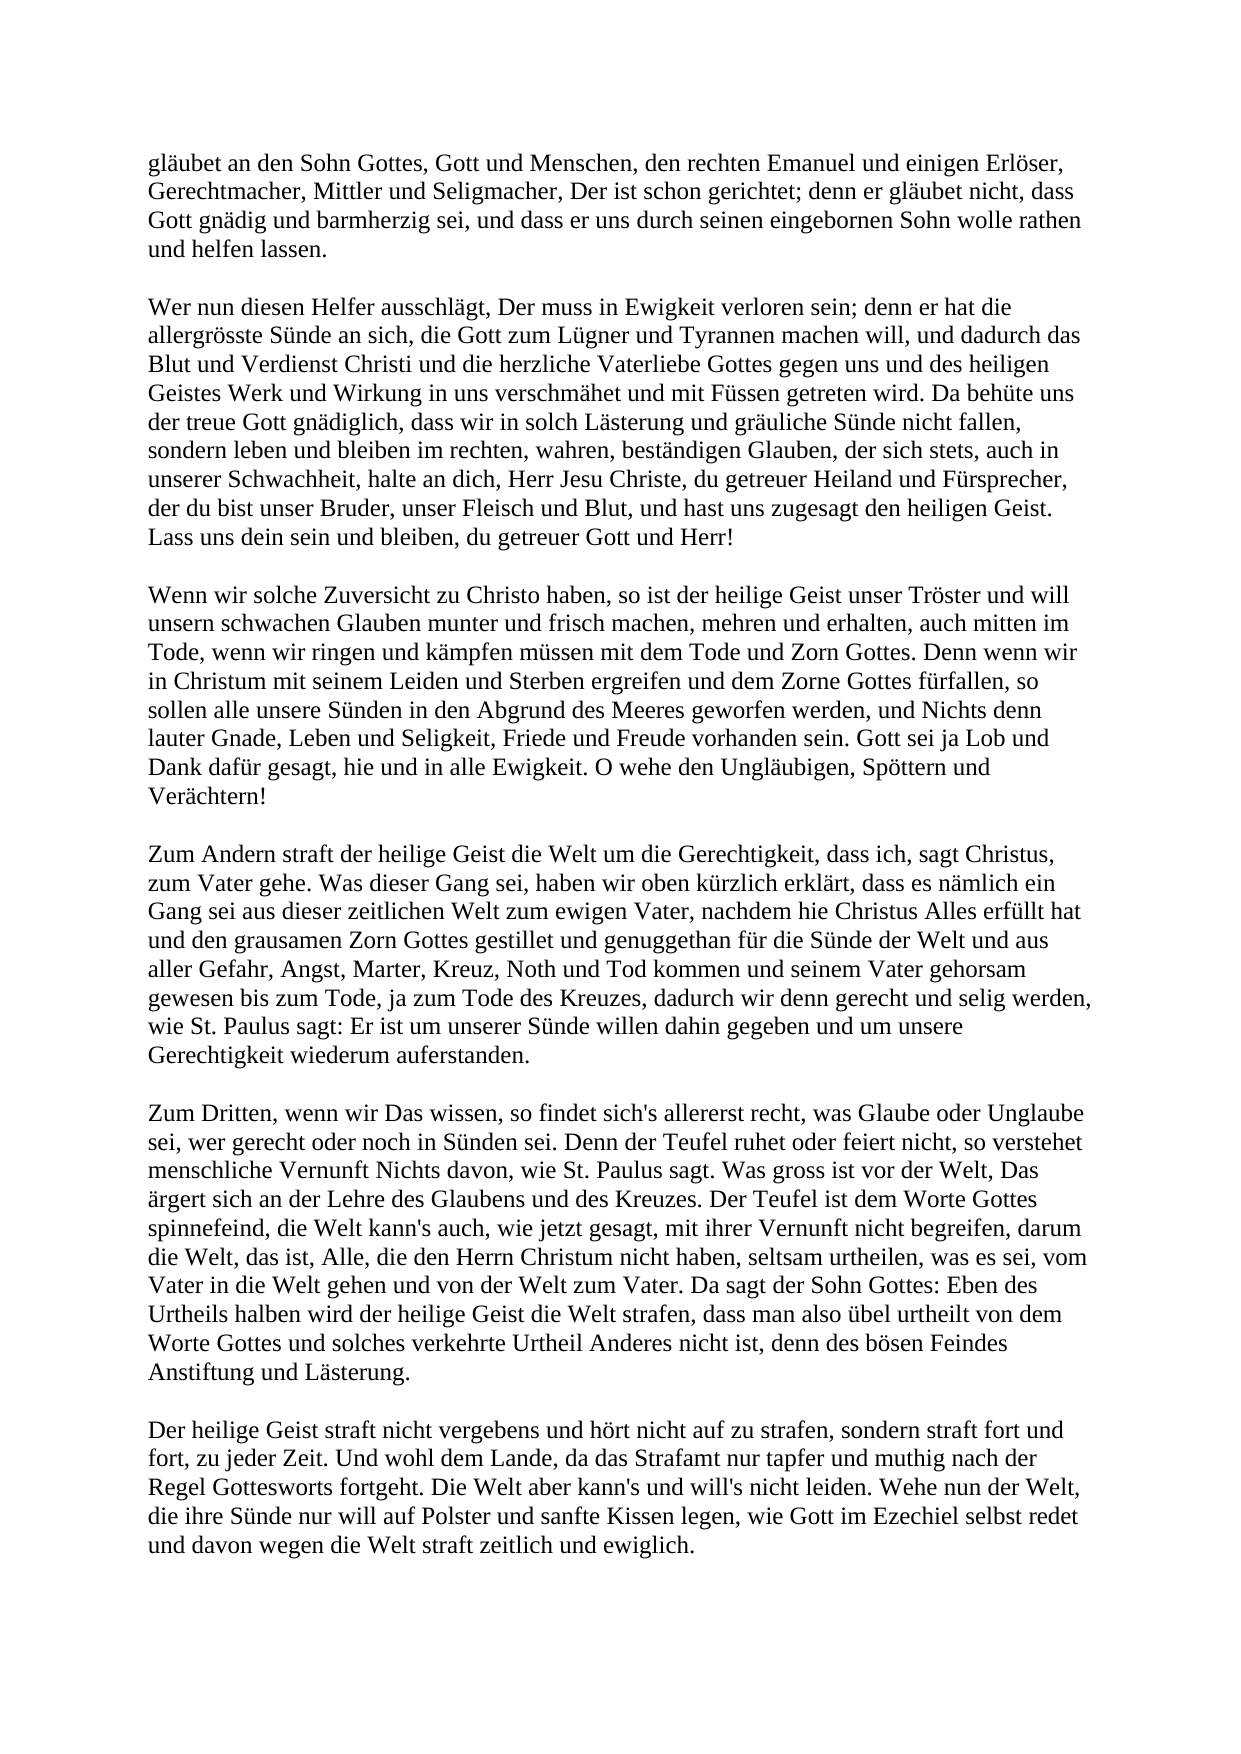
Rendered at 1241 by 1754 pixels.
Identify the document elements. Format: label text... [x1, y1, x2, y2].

text Zum Andern straft der heilige Geist die Welt um die Gerechtigkeit, dass ich, sagt Christus, zum Vater gehe. Was dieser Gang sei, haben wir oben kürzlich erklärt, dass es nämlich ein Gang sei aus dieser zeitlichen Welt zum ewigen Vater, nachdem hie Christus Alles erfüllt hat und den grausamen Zorn Gottes gestillet und genuggethan für die Sünde der Welt und aus aller Gefahr, Angst, Marter, Kreuz, Noth und Tod kommen und seinem Vater gehorsam gewesen bis zum Tode, ja zum Tode des Kreuzes, dadurch wir denn gerecht und selig werden, wie St. Paulus sagt: Er ist um unserer Sünde willen dahin gegeben und um unsere Gerechtigkeit wiederum auferstanden. [148, 839, 1093, 1069]
text Wenn wir solche Zuversicht zu Christo haben, so ist der heilige Geist unser Tröster und will unsern schwachen Glauben munter und frisch machen, mehren und erhalten, auch mitten im Tode, wenn wir ringen und kämpfen müssen mit dem Tode und Zorn Gottes. Denn wenn wir in Christum mit seinem Leiden und Sterben ergreifen und dem Zorne Gottes fürfallen, so sollen alle unsere Sünden in den Abgrund des Meeres geworfen werden, und Nichts denn lauter Gnade, Leben und Seligkeit, Friede und Freude vorhanden sein. Gott sei ja Lob und Dank dafür gesagt, hie und in alle Ewigkeit. O wehe den Ungläubigen, Spöttern und Verächtern! [148, 580, 1093, 810]
text Wer nun diesen Helfer ausschlägt, Der muss in Ewigkeit verloren sein; denn er hat die allergrösste Sünde an sich, die Gott zum Lügner und Tyrannen machen will, und dadurch das Blut und Verdienst Christi und die herzliche Vaterliebe Gottes gegen uns und des heiligen Geistes Werk und Wirkung in uns verschmähet und mit Füssen getreten wird. Da behüte uns der treue Gott gnädiglich, dass wir in solch Lästerung und gräuliche Sünde nicht fallen, sondern leben und bleiben im rechten, wahren, beständigen Glauben, der sich stets, auch in unserer Schwachheit, halte an dich, Herr Jesu Christe, du getreuer Heiland und Fürsprecher, der du bist unser Bruder, unser Fleisch und Blut, und hast uns zugesagt den heiligen Geist. Lass uns dein sein und bleiben, du getreuer Gott und Herr! [148, 292, 1093, 551]
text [148, 148, 1093, 263]
text Zum Dritten, wenn wir Das wissen, so findet sich's allererst recht, was Glaube oder Unglaube sei, wer gerecht oder noch in Sünden sei. Denn der Teufel ruhet oder feiert nicht, so verstehet menschliche Vernunft Nichts davon, wie St. Paulus sagt. Was gross ist vor der Welt, Das ärgert sich an der Lehre des Glaubens und des Kreuzes. Der Teufel ist dem Worte Gottes spinnefeind, die Welt kann's auch, wie jetzt gesagt, mit ihrer Vernunft nicht begreifen, darum die Welt, das ist, Alle, die den Herrn Christum nicht haben, seltsam urtheilen, was es sei, vom Vater in die Welt gehen und von der Welt zum Vater. Da sagt der Sohn Gottes: Eben des Urtheils halben wird der heilige Geist die Welt strafen, dass man also übel urtheilt von dem Worte Gottes und solches verkehrte Urtheil Anderes nicht ist, denn des bösen Feindes Anstiftung und Lästerung. [148, 1098, 1093, 1386]
text Der heilige Geist straft nicht vergebens und hört nicht auf zu strafen, sondern straft fort und fort, zu jeder Zeit. Und wohl dem Lande, da das Strafamt nur tapfer und muthig nach der Regel Gottesworts fortgeht. Die Welt aber kann's und will's nicht leiden. Wehe nun der Welt, die ihre Sünde nur will auf Polster und sanfte Kissen legen, wie Gott im Ezechiel selbst redet und davon wegen die Welt straft zeitlich und ewiglich. [148, 1415, 1093, 1558]
